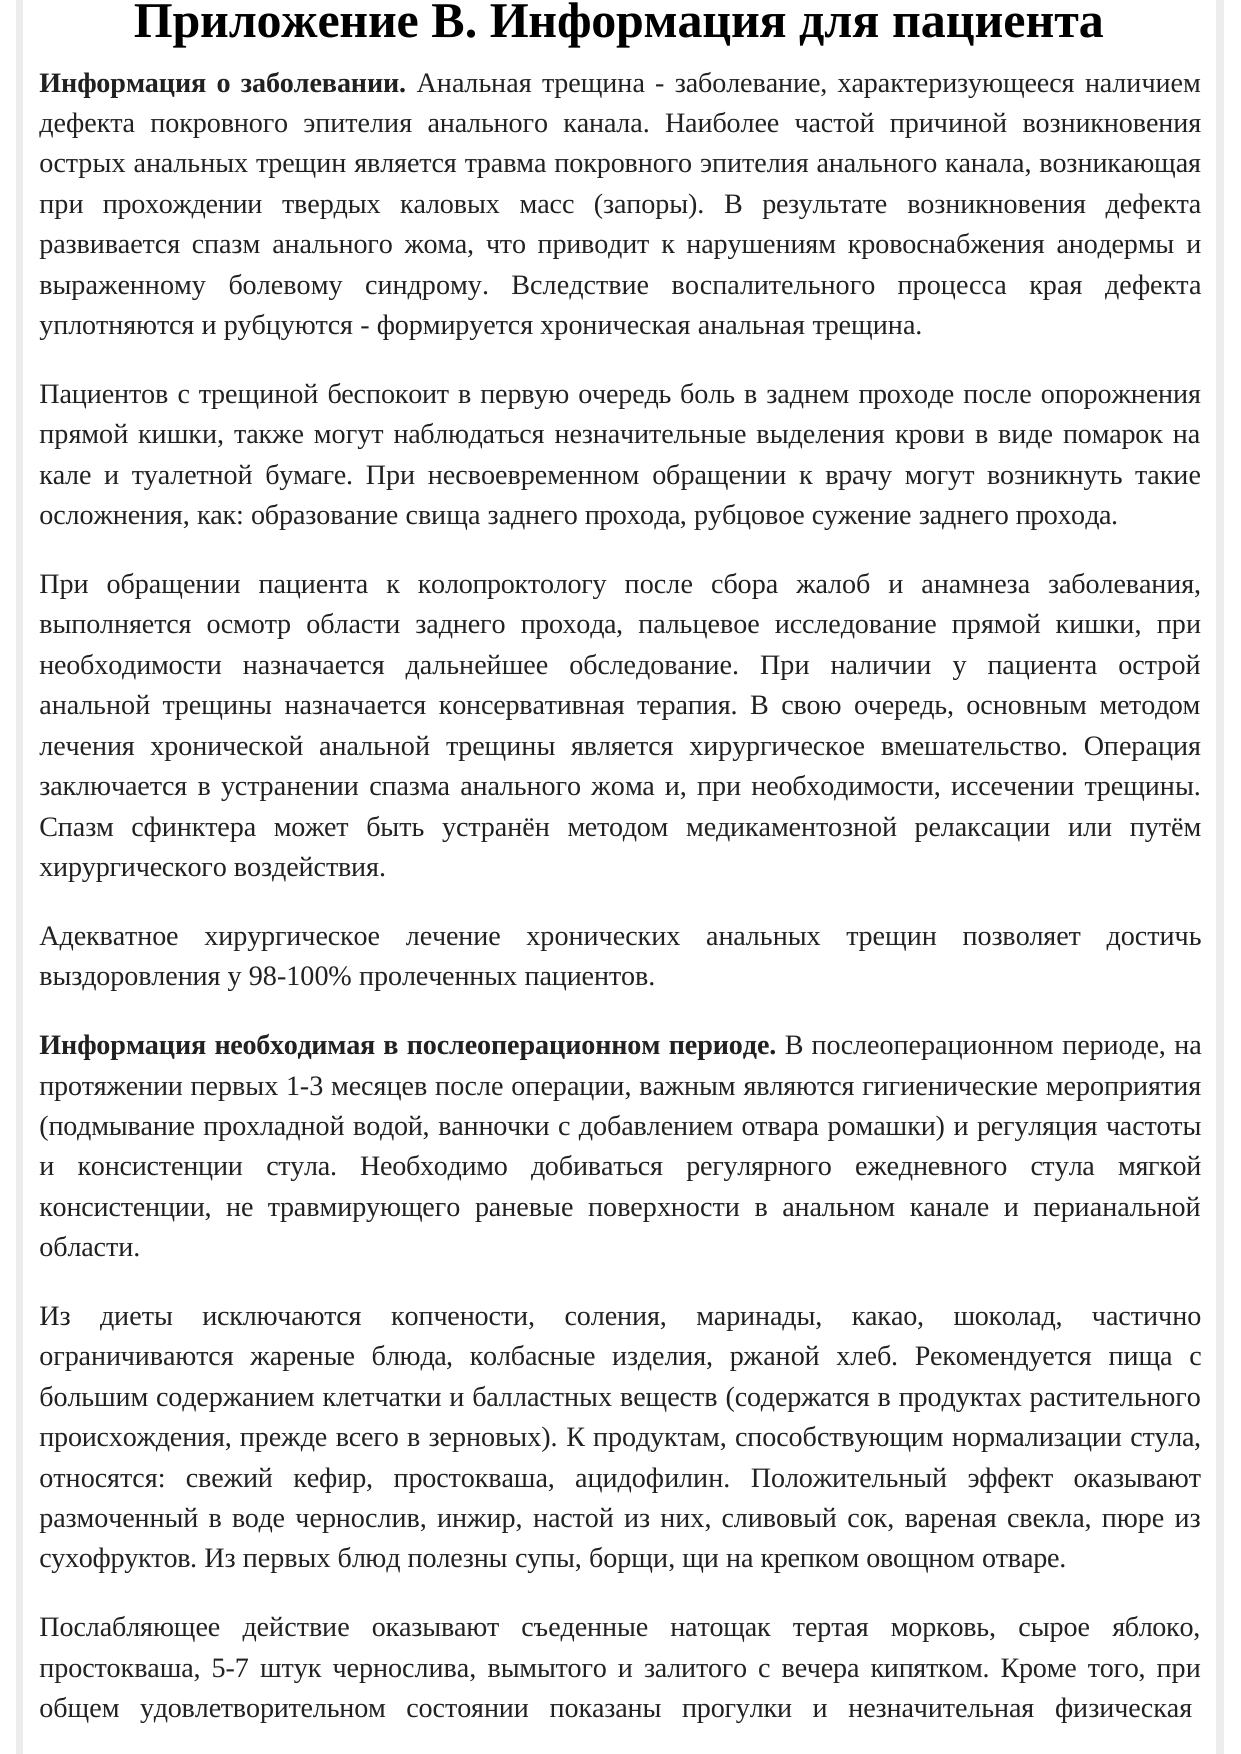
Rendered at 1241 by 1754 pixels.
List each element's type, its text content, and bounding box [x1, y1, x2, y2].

text Адекватное хирургическое лечение хронических анальных трещин позволяет достичь выздоровления у 98-100% пролеченных пациентов. [39, 919, 1201, 992]
text При обращении пациента к колопроктологу после сбора жалоб и анамнеза заболевания, выполняется осмотр области заднего прохода, пальцевое исследование прямой кишки, при необходимости назначается дальнейшее обследование. При наличии у пациента острой анальной трещины назначается консервативная терапия. В свою очередь, основным методом лечения хронической анальной трещины является хирургическое вмешательство. Операция заключается в устранении спазма анального жома и, при необходимости, иссечении трещины. Спазм сфинктера может быть устранён методом медикаментозной релаксации или путём хирургического воздействия. [39, 567, 1201, 882]
text Из диеты исключаются копчености, соления, маринады, какао, шоколад, частично ограничиваются жареные блюда, колбасные изделия, ржаной хлеб. Рекомендуется пища с большим содержанием клетчатки и балластных веществ (содержатся в продуктах растительного происхождения, прежде всего в зерновых). К продуктам, способствующим нормализации стула, относятся: свежий кефир, простокваша, ацидофилин. Положительный эффект оказывают размоченный в воде чернослив, инжир, настой из них, сливовый сок, вареная свекла, пюре из сухофруктов. Из первых блюд полезны супы, борщи, щи на крепком овощном отваре. [39, 1299, 1201, 1574]
subtitle Приложение В. Информация для пациента [134, 0, 1236, 46]
text Послабляющее действие оказывают съеденные натощак тертая морковь, сырое яблоко, простокваша, 5-7 штук чернослива, вымытого и залитого с вечера кипятком. Кроме того, при общем удовлетворительном состоянии показаны прогулки и незначительная физическая [39, 1610, 1201, 1724]
text Пациентов с трещиной беспокоит в первую очередь боль в заднем проходе после опорожнения прямой кишки, также могут наблюдаться незначительные выделения крови в виде помарок на кале и туалетной бумаге. При несвоевременном обращении к врачу могут возникнуть такие осложнения, как: образование свища заднего прохода, рубцовое сужение заднего прохода. [39, 377, 1201, 531]
text Информация необходимая в послеоперационном периоде. В послеоперационном периоде, на протяжении первых 1-3 месяцев после операции, важным являются гигиенические мероприятия (подмывание прохладной водой, ванночки с добавлением отвара ромашки) и регуляция частоты и консистенции стула. Необходимо добиваться регулярного ежедневного стула мягкой консистенции, не травмирующего раневые поверхности в анальном канале и перианальной области. [39, 1028, 1201, 1263]
text Информация о заболевании. Анальная трещина - заболевание, характеризующееся наличием дефекта покровного эпителия анального канала. Наиболее частой причиной возникновения острых анальных трещин является травма покровного эпителия анального канала, возникающая при прохождении твердых каловых масс (запоры). В результате возникновения дефекта развивается спазм анального жома, что приводит к нарушениям кровоснабжения анодермы и выраженному болевому синдрому. Вследствие воспалительного процесса края дефекта уплотняются и рубцуются - формируется хроническая анальная трещина. [39, 66, 1201, 341]
